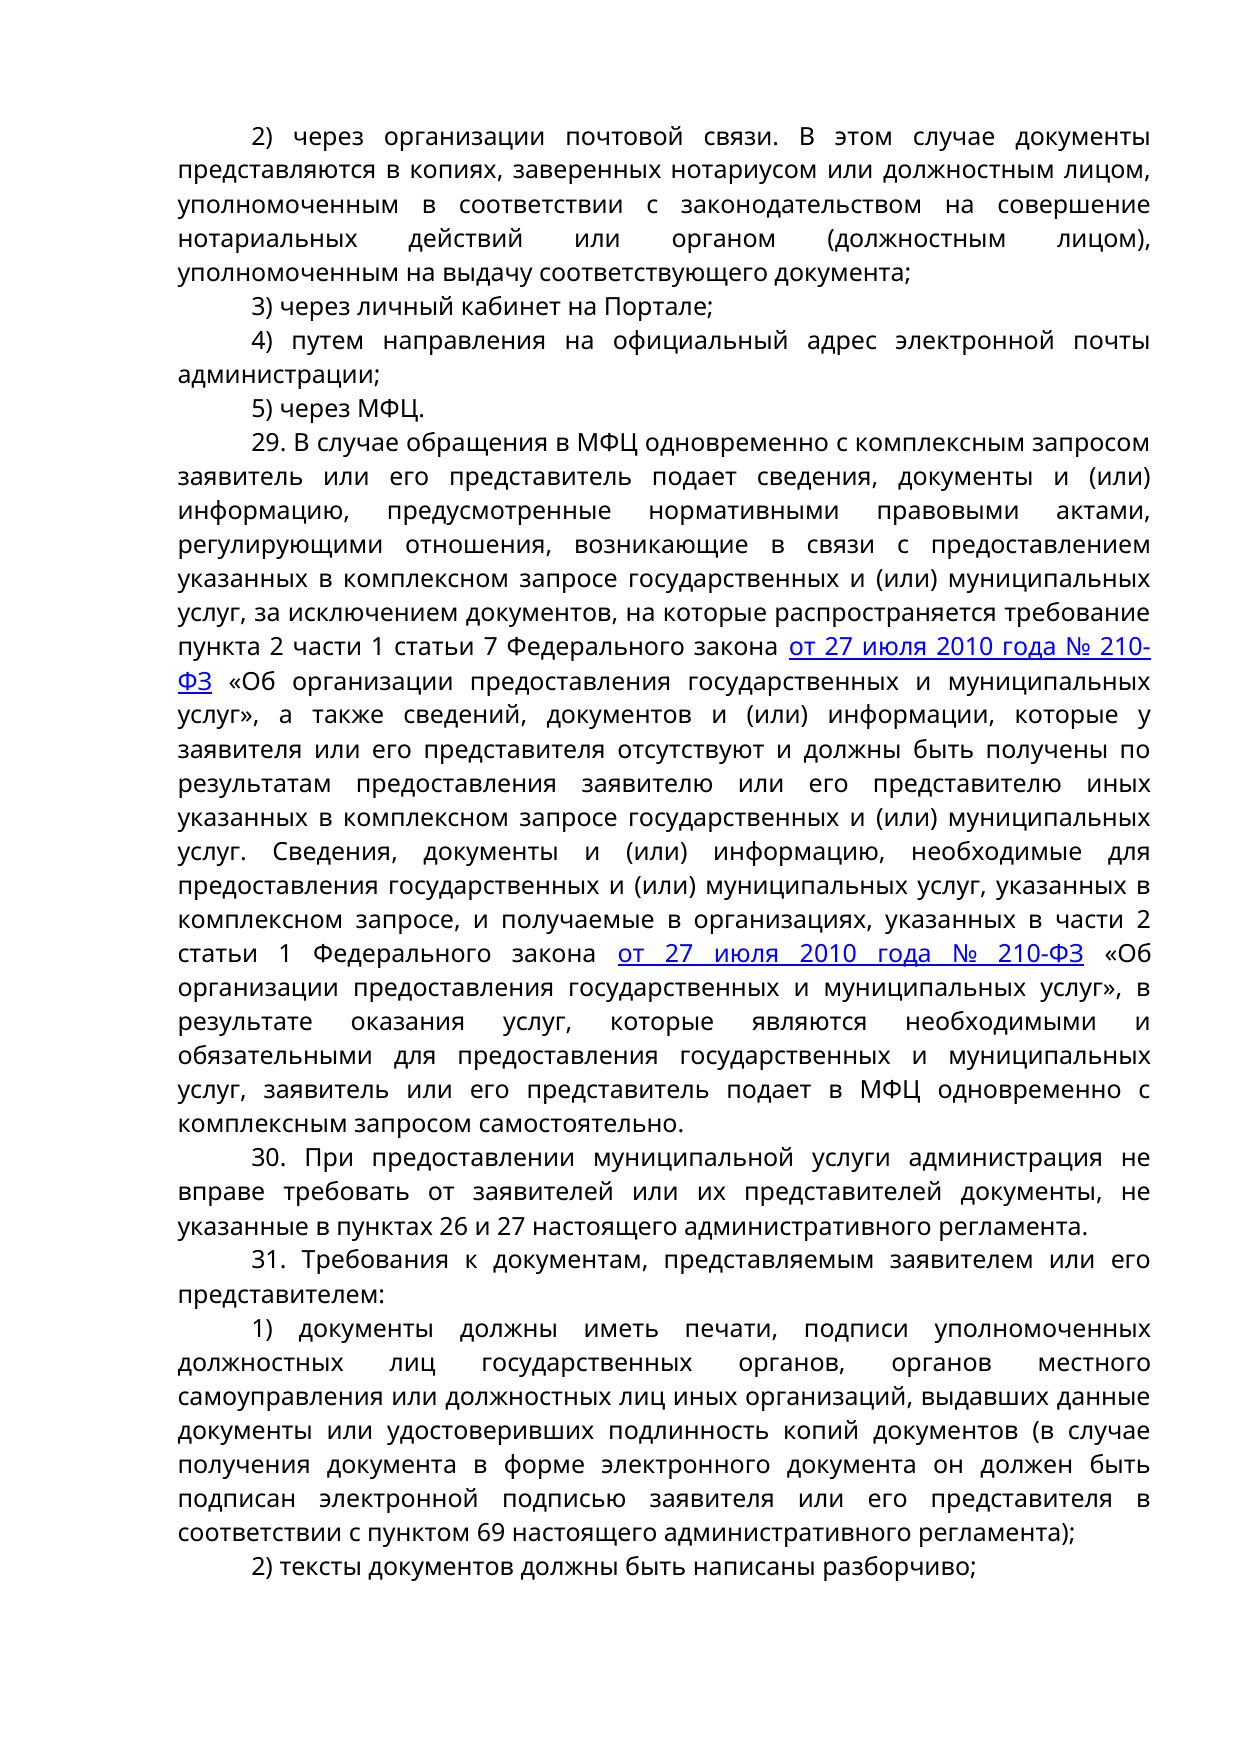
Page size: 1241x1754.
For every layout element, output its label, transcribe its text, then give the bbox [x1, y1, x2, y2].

text 2) тексты документов должны быть написаны разборчиво; [177, 1549, 1152, 1583]
text 2) через организации почтовой связи. В этом случае документы представляются в копиях, заверенных нотариусом или должностным лицом, уполномоченным в соответствии с законодательством на совершение нотариальных действий или органом (должностным лицом), уполномоченным на выдачу соответствующего документа; [177, 118, 1152, 288]
text 30. При предоставлении муниципальной услуги администрация не вправе требовать от заявителей или их представителей документы, не указанные в пунктах 26 и 27 настоящего административного регламента. [177, 1140, 1152, 1242]
text 1) документы должны иметь печати, подписи уполномоченных должностных лиц государственных органов, органов местного самоуправления или должностных лиц иных организаций, выдавших данные документы или удостоверивших подлинность копий документов (в случае получения документа в форме электронного документа он должен быть подписан электронной подписью заявителя или его представителя в соответствии с пунктом 69 настоящего административного регламента); [177, 1310, 1152, 1549]
text 29. В случае обращения в МФЦ одновременно с комплексным запросом заявитель или его представитель подает сведения, документы и (или) информацию, предусмотренные нормативными правовыми актами, регулирующими отношения, возникающие в связи с предоставлением указанных в комплексном запросе государственных и (или) муниципальных услуг, за исключением документов, на которые распространяется требование пункта 2 части 1 статьи 7 Федерального закона от 27 июля 2010 года № 210-ФЗ «Об организации предоставления государственных и муниципальных услуг», а также сведений, документов и (или) информации, которые у заявителя или его представителя отсутствуют и должны быть получены по результатам предоставления заявителю или его представителю иных указанных в комплексном запросе государственных и (или) муниципальных услуг. Сведения, документы и (или) информацию, необходимые для предоставления государственных и (или) муниципальных услуг, указанных в комплексном запросе, и получаемые в организациях, указанных в части 2 статьи 1 Федерального закона от 27 июля 2010 года № 210-ФЗ «Об организации предоставления государственных и муниципальных услуг», в результате оказания услуг, которые являются необходимыми и обязательными для предоставления государственных и муниципальных услуг, заявитель или его представитель подает в МФЦ одновременно с комплексным запросом самостоятельно. [177, 425, 1152, 1140]
text 3) через личный кабинет на Портале; [177, 288, 1152, 322]
text 4) путем направления на официальный адрес электронной почты администрации; [177, 322, 1152, 391]
text 31. Требования к документам, представляемым заявителем или его представителем: [177, 1242, 1152, 1310]
text 5) через МФЦ. [177, 391, 1152, 425]
